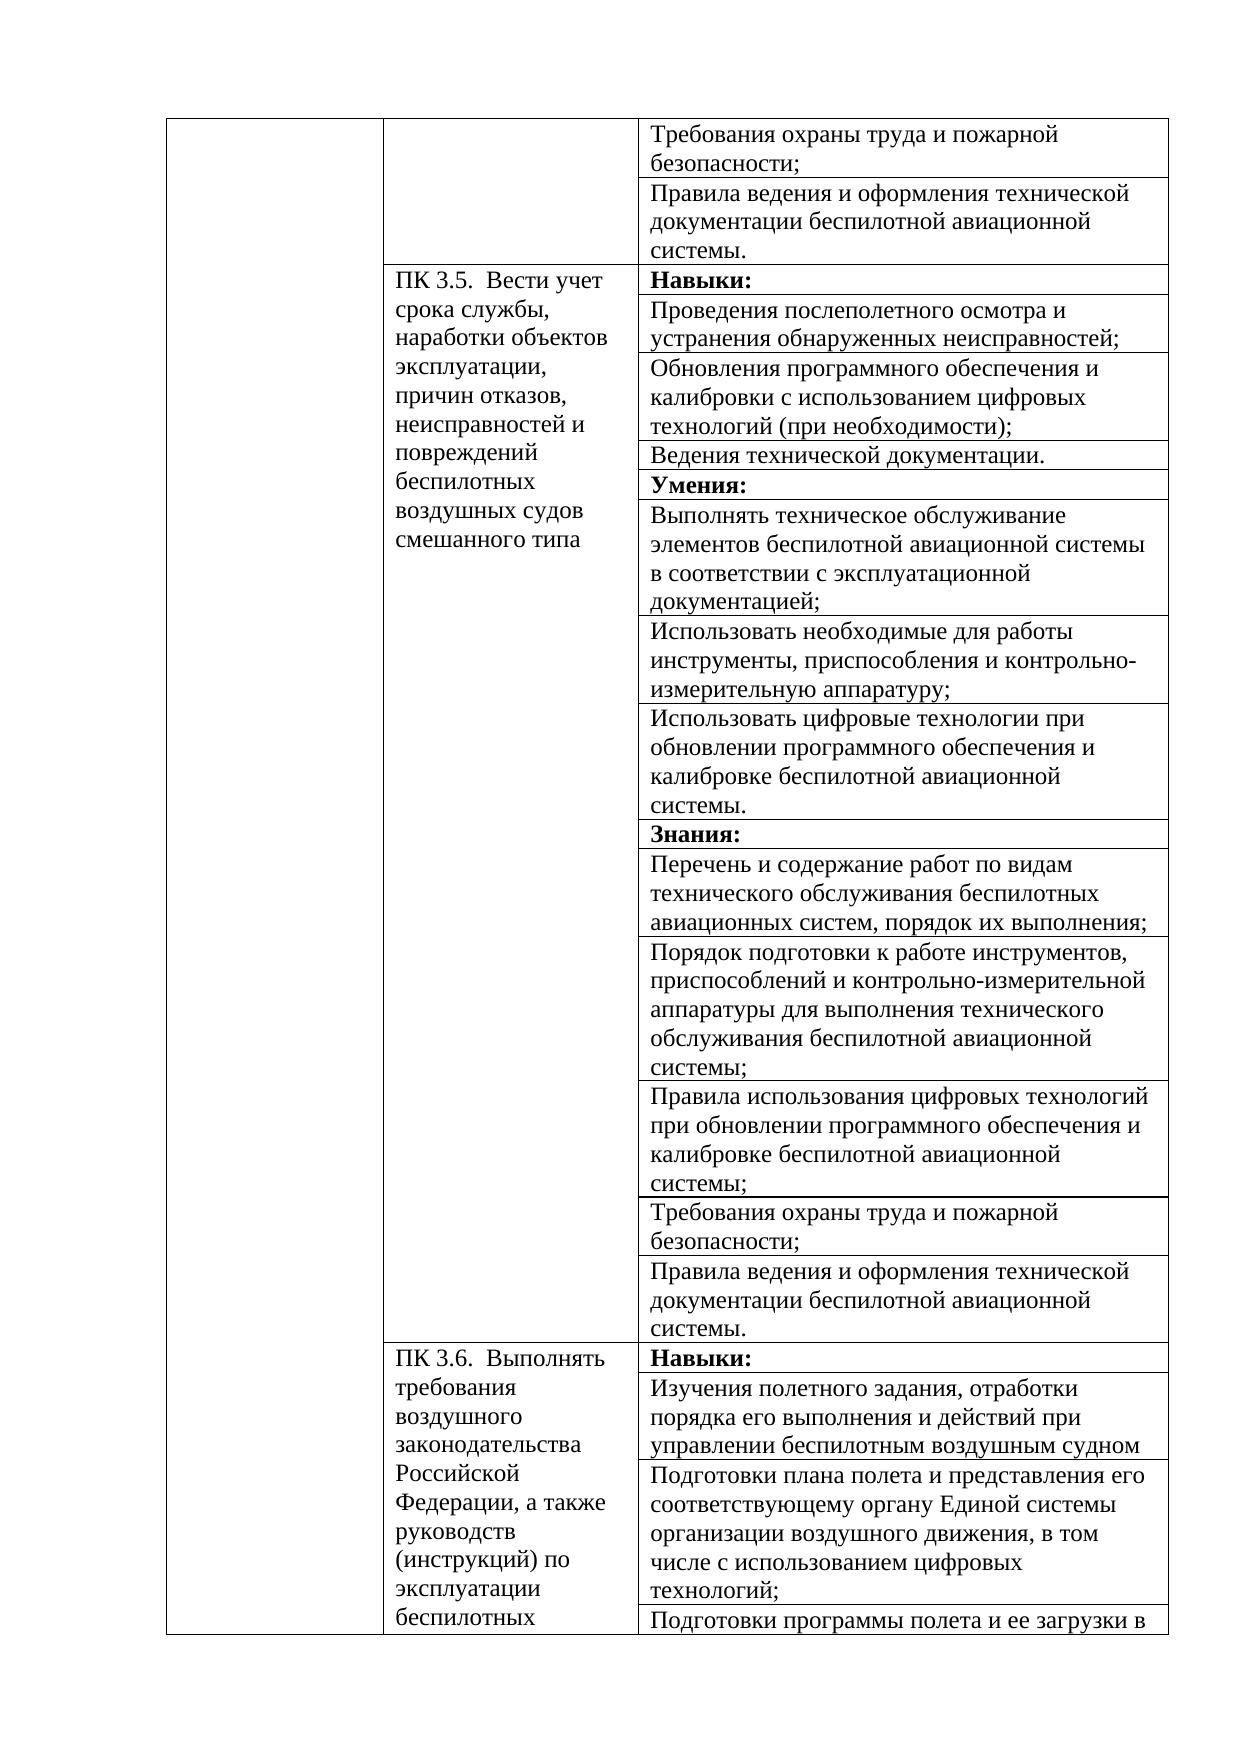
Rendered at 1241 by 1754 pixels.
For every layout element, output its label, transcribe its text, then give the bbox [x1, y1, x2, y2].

table_cell Требования охраны труда и пожарной безопасности; [639, 119, 1168, 177]
table_cell Требования охраны труда и пожарной безопасности; [639, 1198, 1168, 1255]
table_cell Правила ведения и оформления технической документации беспилотной авиационной системы. [639, 1256, 1168, 1342]
table_cell Правила использования цифровых технологий при обновлении программного обеспечения и калибровке беспилотной авиационной системы; [639, 1081, 1168, 1196]
table_cell Обновления программного обеспечения и калибровки с использованием цифровых технологий (при необходимости); [639, 353, 1168, 439]
table_cell Правила ведения и оформления технической документации беспилотной авиационной системы. [639, 178, 1168, 264]
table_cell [639, 1605, 1168, 1634]
table_cell Навыки: [639, 1343, 1168, 1372]
table_cell Подготовки плана полета и представления его соответствующему органу Единой системы организации воздушного движения, в том числе с использованием цифровых технологий; [639, 1460, 1168, 1604]
table_cell Изучения полетного задания, отработки порядка его выполнения и действий при управлении беспилотным воздушным судном [639, 1373, 1168, 1459]
table_cell Использовать необходимые для работы инструменты, приспособления и контрольно- измерительную аппаратуру; [639, 616, 1168, 702]
table_cell Выполнять техническое обслуживание элементов беспилотной авиационной системы в соответствии с эксплуатационной документацией; [639, 500, 1168, 615]
table_cell Использовать цифровые технологии при обновлении программного обеспечения и калибровке беспилотной авиационной системы. [639, 704, 1168, 818]
table_cell ПК 3.6. Выполнять требования воздушного законодательства Российской Федерации, а также руководств (инструкций) по эксплуатации беспилотных воздушных судов смешанного типа и руководящих отраслевых документов [384, 1343, 638, 1634]
table_cell Навыки: [639, 265, 1168, 294]
table_cell Перечень и содержание работ по видам технического обслуживания беспилотных авиационных систем, порядок их выполнения; [639, 849, 1168, 936]
table_cell Проведения послеполетного осмотра и устранения обнаруженных неисправностей; [639, 295, 1168, 352]
table_cell Умения: [639, 470, 1168, 499]
table_cell ПК 3.5. Вести учет срока службы, наработки объектов эксплуатации, причин отказов, неисправностей и повреждений беспилотных воздушных судов смешанного типа [384, 265, 638, 1342]
table_cell Порядок подготовки к работе инструментов, приспособлений и контрольно-измерительной аппаратуры для выполнения технического обслуживания беспилотной авиационной системы; [639, 937, 1168, 1080]
table_cell Ведения технической документации. [639, 441, 1168, 469]
table_cell Знания: [639, 820, 1168, 848]
